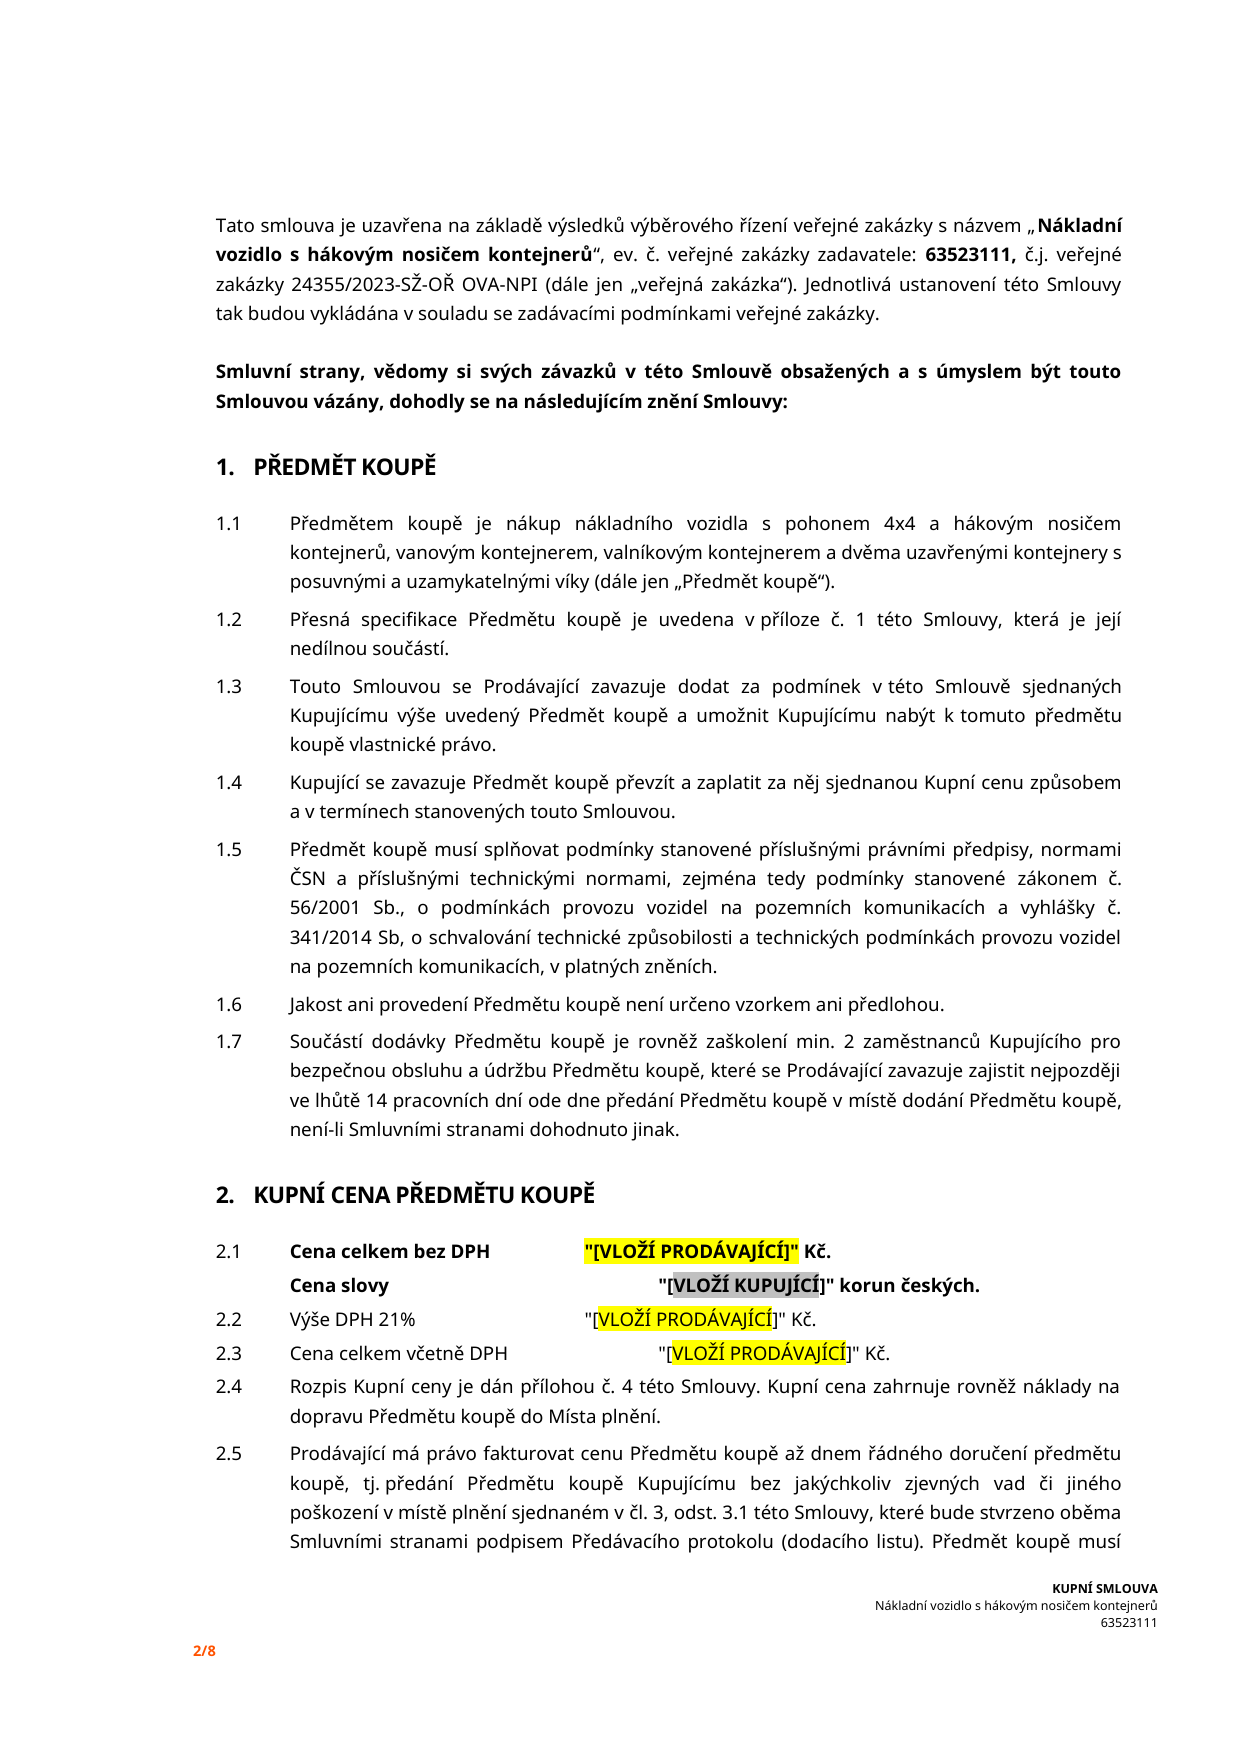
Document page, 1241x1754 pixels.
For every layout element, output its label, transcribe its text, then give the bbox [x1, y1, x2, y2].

list Předmět koupě musí splňovat podmínky stanovené příslušnými právními předpisy, normami ČSN a příslušnými technickými normami, zejména tedy podmínky stanovené zákonem č. 56/2001 Sb., o podmínkách provozu vozidel na pozemních komunikacích a vyhlášky č. 341/2014 Sb, o schvalování technické způsobilosti a technických podmínkách provozu vozidel na pozemních komunikacích, v platných zněních. [216, 836, 1122, 979]
subtitle Kupní cena předmětu koupě [216, 1179, 1122, 1210]
text Smluvní strany, vědomy si svých závazků v této Smlouvě obsažených a s úmyslem být touto Smlouvou vázány, dohodly se na následujícím znění Smlouvy: [216, 359, 1122, 414]
list Cena celkem bez DPH "[VLOŽÍ PRODÁVAJÍCÍ]" Kč. [799, 1238, 1122, 1264]
text Cena slovy "[VLOŽÍ KUPUJÍCÍ]" korun českých. [289, 1272, 673, 1298]
text Tato smlouva je uzavřena na základě výsledků výběrového řízení veřejné zakázky s názvem „Nákladní vozidlo s hákovým nosičem kontejnerů“, ev. č. veřejné zakázky zadavatele: 63523111, č.j. veřejné zakázky 24355/2023-SŽ-OŘ OVA-NPI (dále jen „veřejná zakázka“). Jednotlivá ustanovení této Smlouvy tak budou vykládána v souladu se zadávacími podmínkami veřejné zakázky. [216, 212, 1122, 326]
list Cena celkem včetně DPH "[VLOŽÍ PRODÁVAJÍCÍ]" Kč. [216, 1340, 672, 1365]
list Rozpis Kupní ceny je dán přílohou č. 4 této Smlouvy. Kupní cena zahrnuje rovněž náklady na dopravu Předmětu koupě do Místa plnění. [216, 1374, 1122, 1428]
list Součástí dodávky Předmětu koupě je rovněž zaškolení min. 2 zaměstnanců Kupujícího pro bezpečnou obsluhu a údržbu Předmětu koupě, které se Prodávající zavazuje zajistit nejpozději ve lhůtě 14 pracovních dní ode dne předání Předmětu koupě v místě dodání Předmětu koupě, není-li Smluvními stranami dohodnuto jinak. [216, 1028, 1122, 1142]
list Touto Smlouvou se Prodávající zavazuje dodat za podmínek v této Smlouvě sjednaných Kupujícímu výše uvedený Předmět koupě a umožnit Kupujícímu nabýt k tomuto předmětu koupě vlastnické právo. [216, 673, 1122, 757]
list Cena celkem včetně DPH "[VLOŽÍ PRODÁVAJÍCÍ]" Kč. [846, 1340, 1122, 1365]
subtitle Předmět koupě [216, 451, 1122, 482]
list Předmětem koupě je nákup nákladního vozidla s pohonem 4x4 a hákovým nosičem kontejnerů, vanovým kontejnerem, valníkovým kontejnerem a dvěma uzavřenými kontejnery s posuvnými a uzamykatelnými víky (dále jen „Předmět koupě“). [216, 510, 1122, 594]
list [216, 1441, 1122, 1554]
text Cena slovy "[VLOŽÍ KUPUJÍCÍ]" korun českých. [819, 1272, 1122, 1298]
list Jakost ani provedení Předmětu koupě není určeno vzorkem ani předlohou. [216, 991, 1122, 1016]
list Výše DPH 21% "[VLOŽÍ PRODÁVAJÍCÍ]" Kč. [772, 1306, 1122, 1331]
list Cena celkem bez DPH "[VLOŽÍ PRODÁVAJÍCÍ]" Kč. [216, 1238, 584, 1264]
list Přesná specifikace Předmětu koupě je uvedena v příloze č. 1 této Smlouvy, která je její nedílnou součástí. [216, 606, 1122, 661]
list Výše DPH 21% "[VLOŽÍ PRODÁVAJÍCÍ]" Kč. [216, 1306, 598, 1331]
list Kupující se zavazuje Předmět koupě převzít a zaplatit za něj sjednanou Kupní cenu způsobem a v termínech stanovených touto Smlouvou. [216, 769, 1122, 824]
